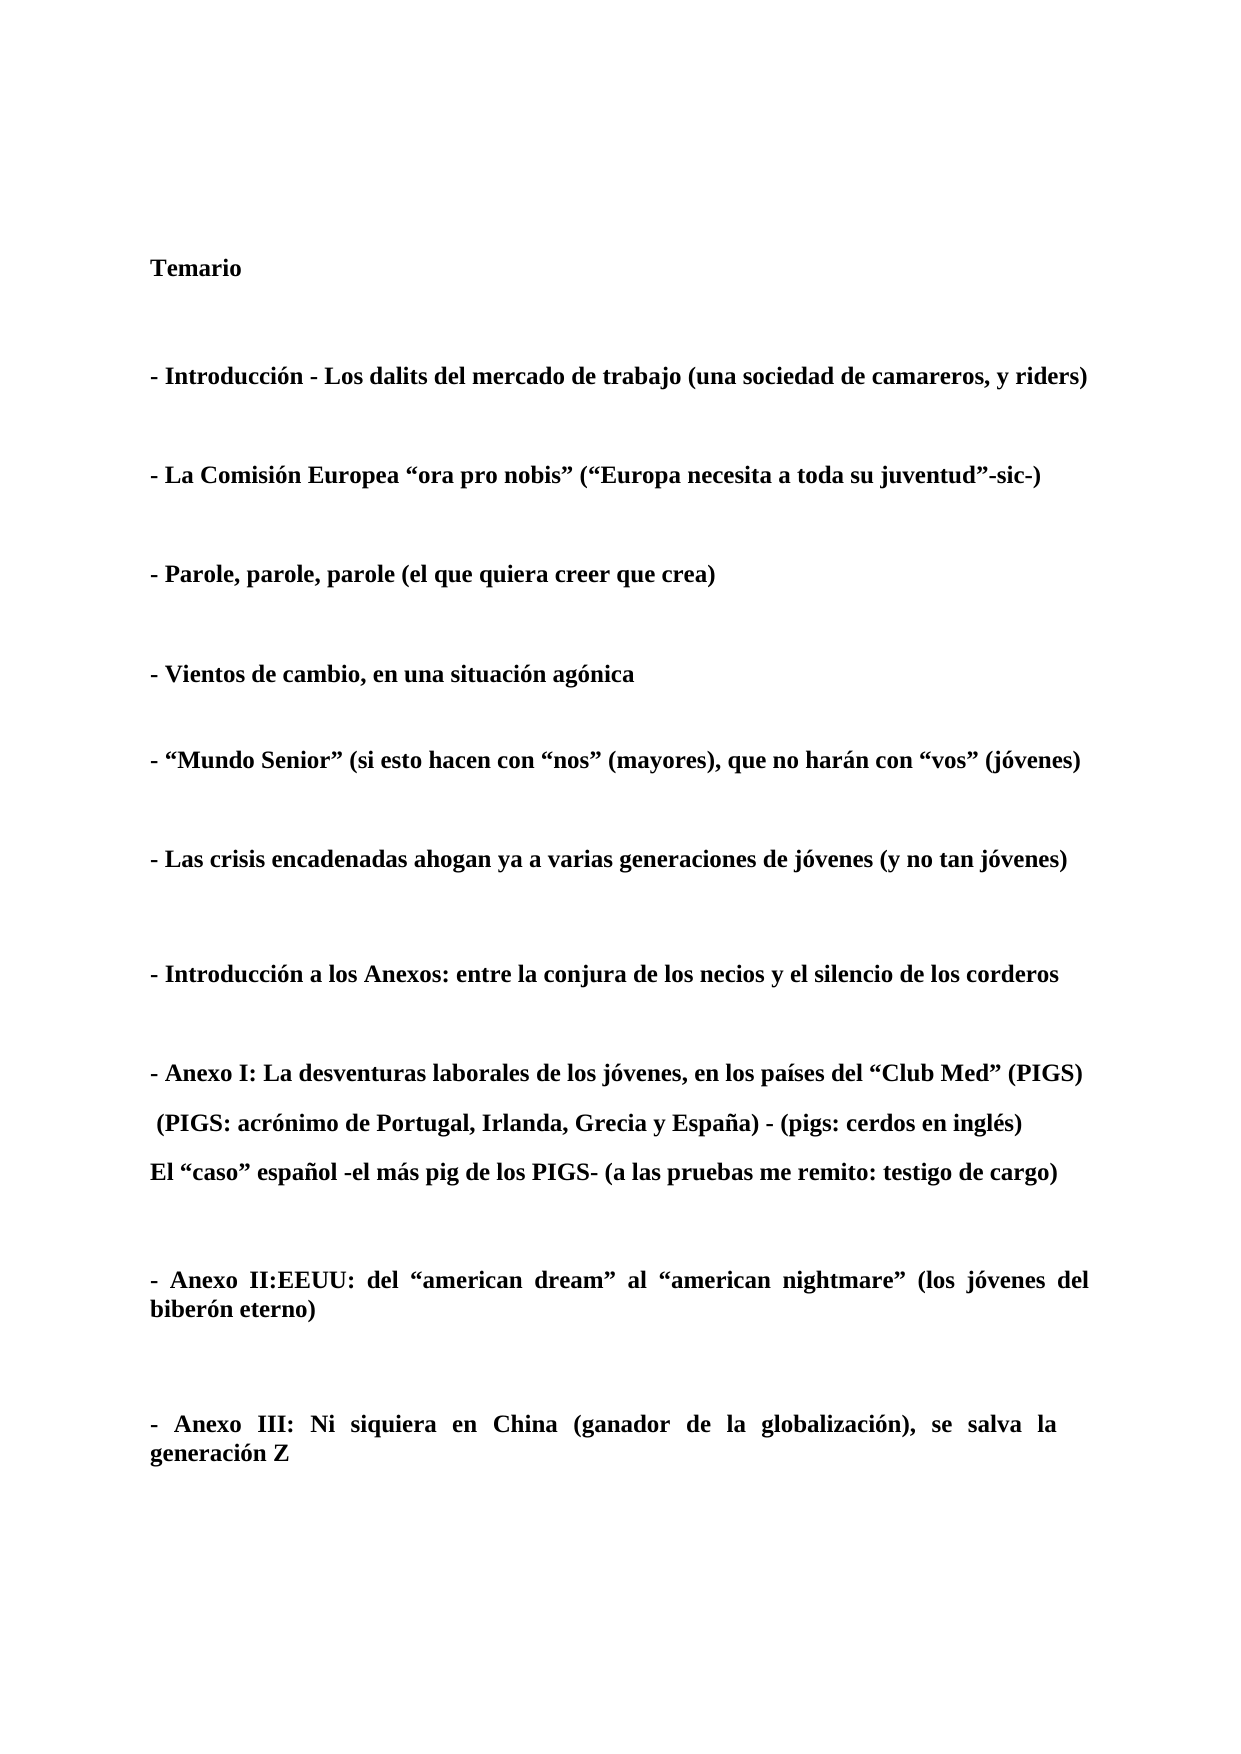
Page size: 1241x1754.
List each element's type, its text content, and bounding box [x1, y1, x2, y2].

text - Anexo III: Ni siquiera en China (ganador de la globalización), se salva la generación Z [150, 1409, 1059, 1467]
text - Las crisis encadenadas ahogan ya a varias generaciones de jóvenes (y no tan jóvenes) [150, 844, 1090, 873]
text - Introducción - Los dalits del mercado de trabajo (una sociedad de camareros, y riders) [150, 361, 1090, 390]
text El “caso” español -el más pig de los PIGS- (a las pruebas me remito: testigo de cargo) [150, 1157, 1090, 1186]
text Temario [150, 253, 1090, 282]
subtitle - Anexo II:EEUU: del “american dream” al “american nightmare” (los jóvenes del biberón eterno) [150, 1265, 1090, 1322]
text - La Comisión Europea “ora pro nobis” (“Europa necesita a toda su juventud”-sic-) [150, 460, 1090, 489]
text - Parole, parole, parole (el que quiera creer que crea) [150, 559, 1090, 588]
text - Vientos de cambio, en una situación agónica [150, 659, 1090, 687]
text (PIGS: acrónimo de Portugal, Irlanda, Grecia y España) - (pigs: cerdos en inglés) [150, 1108, 1090, 1137]
text - Introducción a los Anexos: entre la conjura de los necios y el silencio de los corderos [150, 959, 1090, 988]
text - “Mundo Senior” (si esto hacen con “nos” (mayores), que no harán con “vos” (jóvenes) [150, 745, 1090, 774]
text - Anexo I: La desventuras laborales de los jóvenes, en los países del “Club Med” (PIGS) [150, 1058, 1090, 1087]
